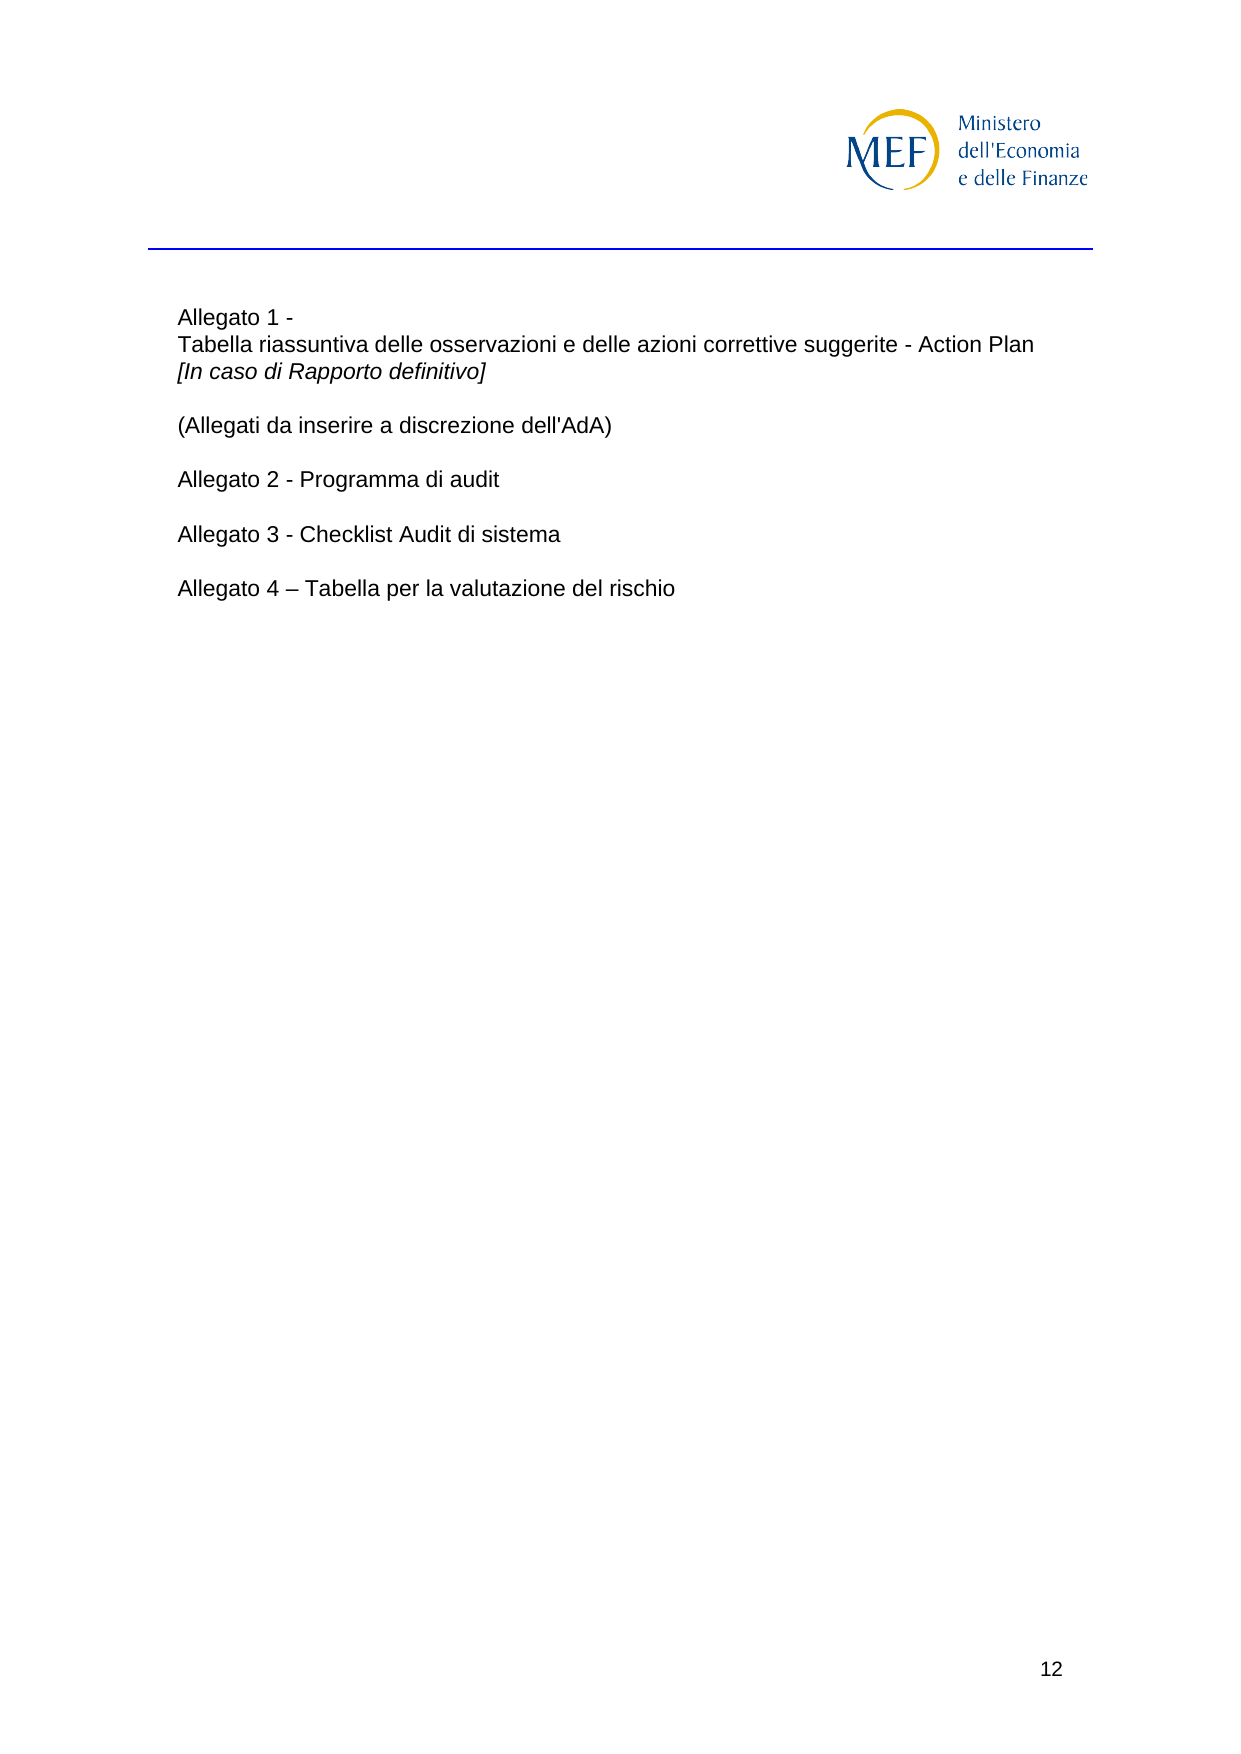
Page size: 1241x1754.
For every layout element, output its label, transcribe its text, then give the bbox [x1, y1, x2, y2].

text (Allegati da inserire a discrezione dell'AdA) [177, 411, 1063, 438]
text Allegato 2 - Programma di audit [177, 466, 1063, 493]
text Allegato 1 - Tabella riassuntiva delle osservazioni e delle azioni correttive suggerite - Action Plan [In caso di Rapporto definitivo] [177, 303, 1063, 330]
text Allegato 3 - Checklist Audit di sistema [177, 520, 1063, 547]
text Allegato 4 – Tabella per la valutazione del rischio [177, 574, 1063, 601]
picture [846, 109, 1088, 190]
